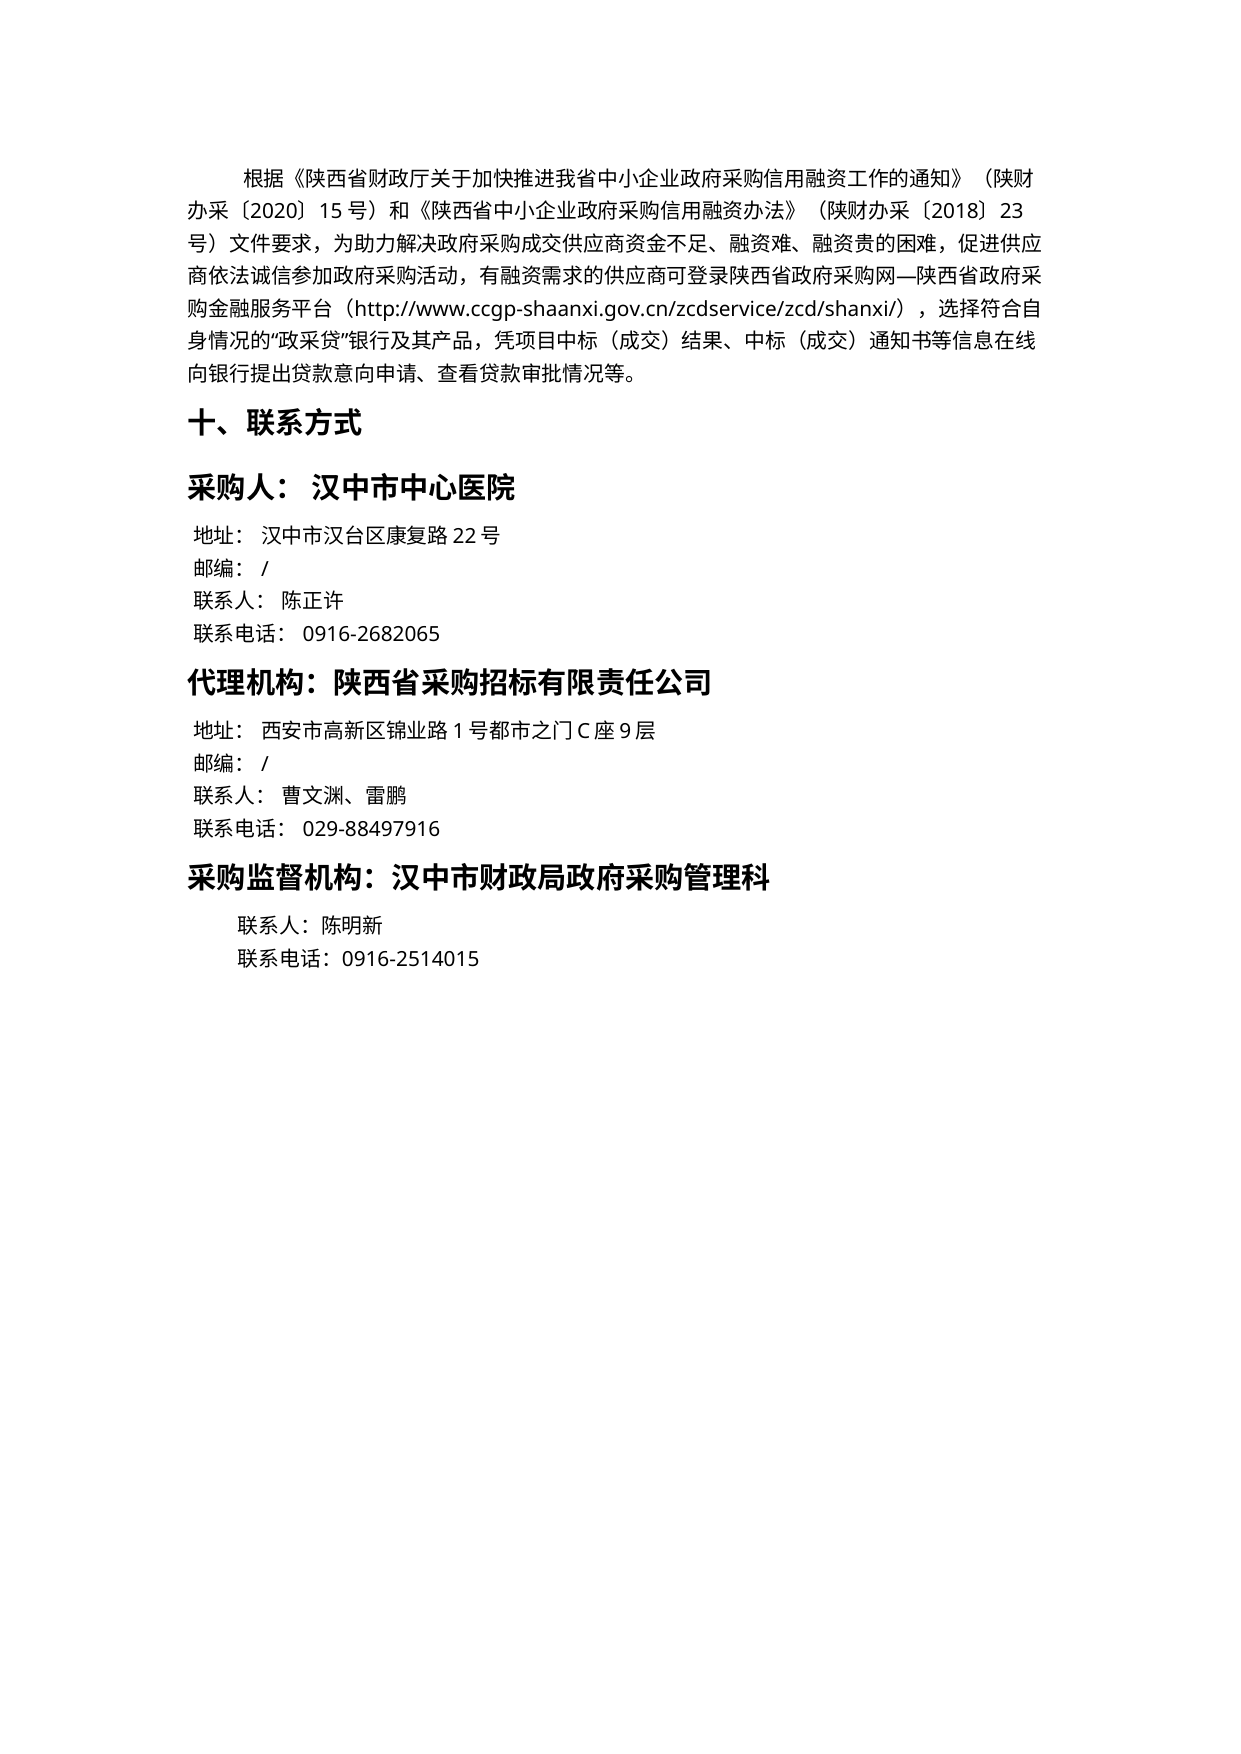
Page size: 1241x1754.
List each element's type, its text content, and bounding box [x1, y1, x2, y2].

text 联系电话： 029-88497916 [187, 812, 1053, 844]
text 邮编： / [187, 747, 1053, 779]
text 十、联系方式 [187, 389, 1053, 454]
text 联系电话： 0916-2682065 [187, 617, 1053, 649]
text 采购人： 汉中市中心医院 [187, 454, 1053, 519]
text 联系人： 曹文渊、雷鹏 [187, 779, 1053, 812]
text 地址： 西安市高新区锦业路1号都市之门C座9层 [187, 714, 1053, 747]
text 联系电话：0916-2514015 [187, 942, 1053, 974]
text 代理机构：陕西省采购招标有限责任公司 [187, 649, 1053, 714]
text 采购监督机构：汉中市财政局政府采购管理科 [187, 844, 1053, 909]
text 联系人： 陈正许 [187, 584, 1053, 617]
text 联系人：陈明新 [187, 909, 1053, 942]
text 邮编： / [187, 552, 1053, 584]
text 地址： 汉中市汉台区康复路22号 [187, 519, 1053, 552]
text 根据《陕西省财政厅关于加快推进我省中小企业政府采购信用融资工作的通知》（陕财办采〔2020〕15 号）和《陕西省中小企业政府采购信用融资办法》（陕财办采〔2018〕23 号）文件要求，为助力解决政府采购成交供应商资金不足、融资难、融资贵的困难，促进供应商依法诚信参加政府采购活动，有融资需求的供应商可登录陕西省政府采购网—陕西省政府采购金融服务平台（http://www.ccgp-shaanxi.gov.cn/zcdservice/zcd/shanxi/），选择符合自身情况的“政采贷”银行及其产品，凭项目中标（成交）结果、中标（成交）通知书等信息在线向银行提出贷款意向申请、查看贷款审批情况等。 [187, 162, 1053, 389]
